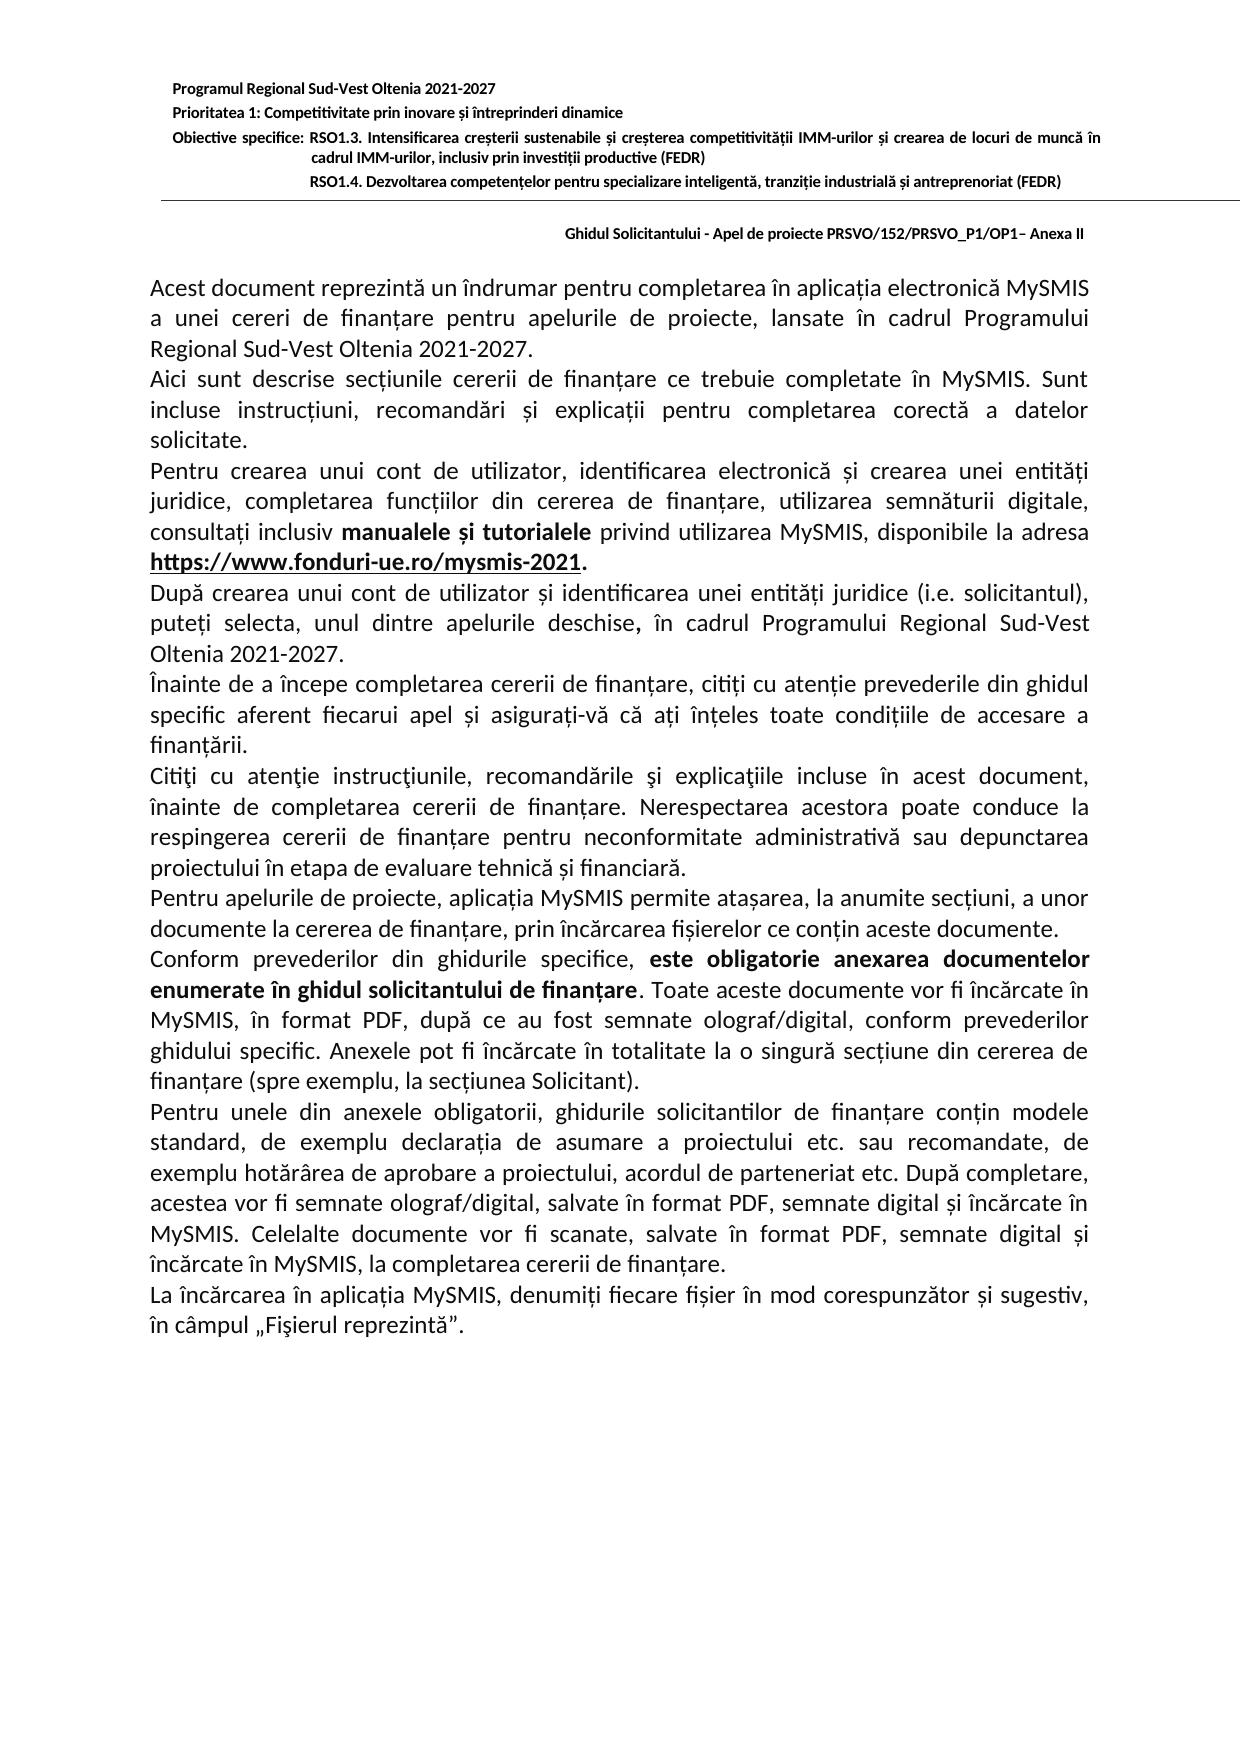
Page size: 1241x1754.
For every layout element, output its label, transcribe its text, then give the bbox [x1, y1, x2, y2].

text Conform prevederilor din ghidurile specifice, este obligatorie anexarea documentelor enumerate în ghidul solicitantului de finanțare. Toate aceste documente vor fi încărcate în MySMIS, în format PDF, după ce au fost semnate olograf/digital, conform prevederilor ghidului specific. Anexele pot fi încărcate în totalitate la o singură secțiune din cererea de finanțare (spre exemplu, la secțiunea Solicitant). [150, 943, 1090, 1096]
text Aici sunt descrise secțiunile cererii de finanțare ce trebuie completate în MySMIS. Sunt incluse instrucțiuni, recomandări și explicații pentru completarea corectă a datelor solicitate. [150, 363, 1090, 455]
text Pentru crearea unui cont de utilizator, identificarea electronică și crearea unei entități juridice, completarea funcțiilor din cererea de finanțare, utilizarea semnăturii digitale, consultați inclusiv manualele și tutorialele privind utilizarea MySMIS, disponibile la adresa https://www.fonduri-ue.ro/mysmis-2021. [150, 455, 1090, 577]
text Înainte de a începe completarea cererii de finanțare, citiți cu atenție prevederile din ghidul specific aferent fiecarui apel și asigurați-vă că ați înțeles toate condițiile de accesare a finanțării. [150, 669, 1090, 760]
text După crearea unui cont de utilizator și identificarea unei entități juridice (i.e. solicitantul), puteți selecta, unul dintre apelurile deschise, în cadrul Programului Regional Sud-Vest Oltenia 2021-2027. [150, 577, 1090, 669]
text La încărcarea în aplicația MySMIS, denumiți fiecare fișier în mod corespunzător și sugestiv, în câmpul „Fişierul reprezintă”. [150, 1279, 1090, 1340]
text Pentru unele din anexele obligatorii, ghidurile solicitantilor de finanțare conțin modele standard, de exemplu declarația de asumare a proiectului etc. sau recomandate, de exemplu hotărârea de aprobare a proiectului, acordul de parteneriat etc. După completare, acestea vor fi semnate olograf/digital, salvate în format PDF, semnate digital și încărcate în MySMIS. Celelalte documente vor fi scanate, salvate în format PDF, semnate digital și încărcate în MySMIS, la completarea cererii de finanțare. [150, 1096, 1090, 1279]
text Citiţi cu atenţie instrucţiunile, recomandările şi explicaţiile incluse în acest document, înainte de completarea cererii de finanțare. Nerespectarea acestora poate conduce la respingerea cererii de finanțare pentru neconformitate administrativă sau depunctarea proiectului în etapa de evaluare tehnică și financiară. [150, 760, 1090, 882]
text Acest document reprezintă un îndrumar pentru completarea în aplicația electronică MySMIS a unei cereri de finanțare pentru apelurile de proiecte, lansate în cadrul Programului Regional Sud-Vest Oltenia 2021-2027. [150, 272, 1090, 363]
text Pentru apelurile de proiecte, aplicația MySMIS permite atașarea, la anumite secțiuni, a unor documente la cererea de finanțare, prin încărcarea fișierelor ce conțin aceste documente. [150, 882, 1090, 943]
